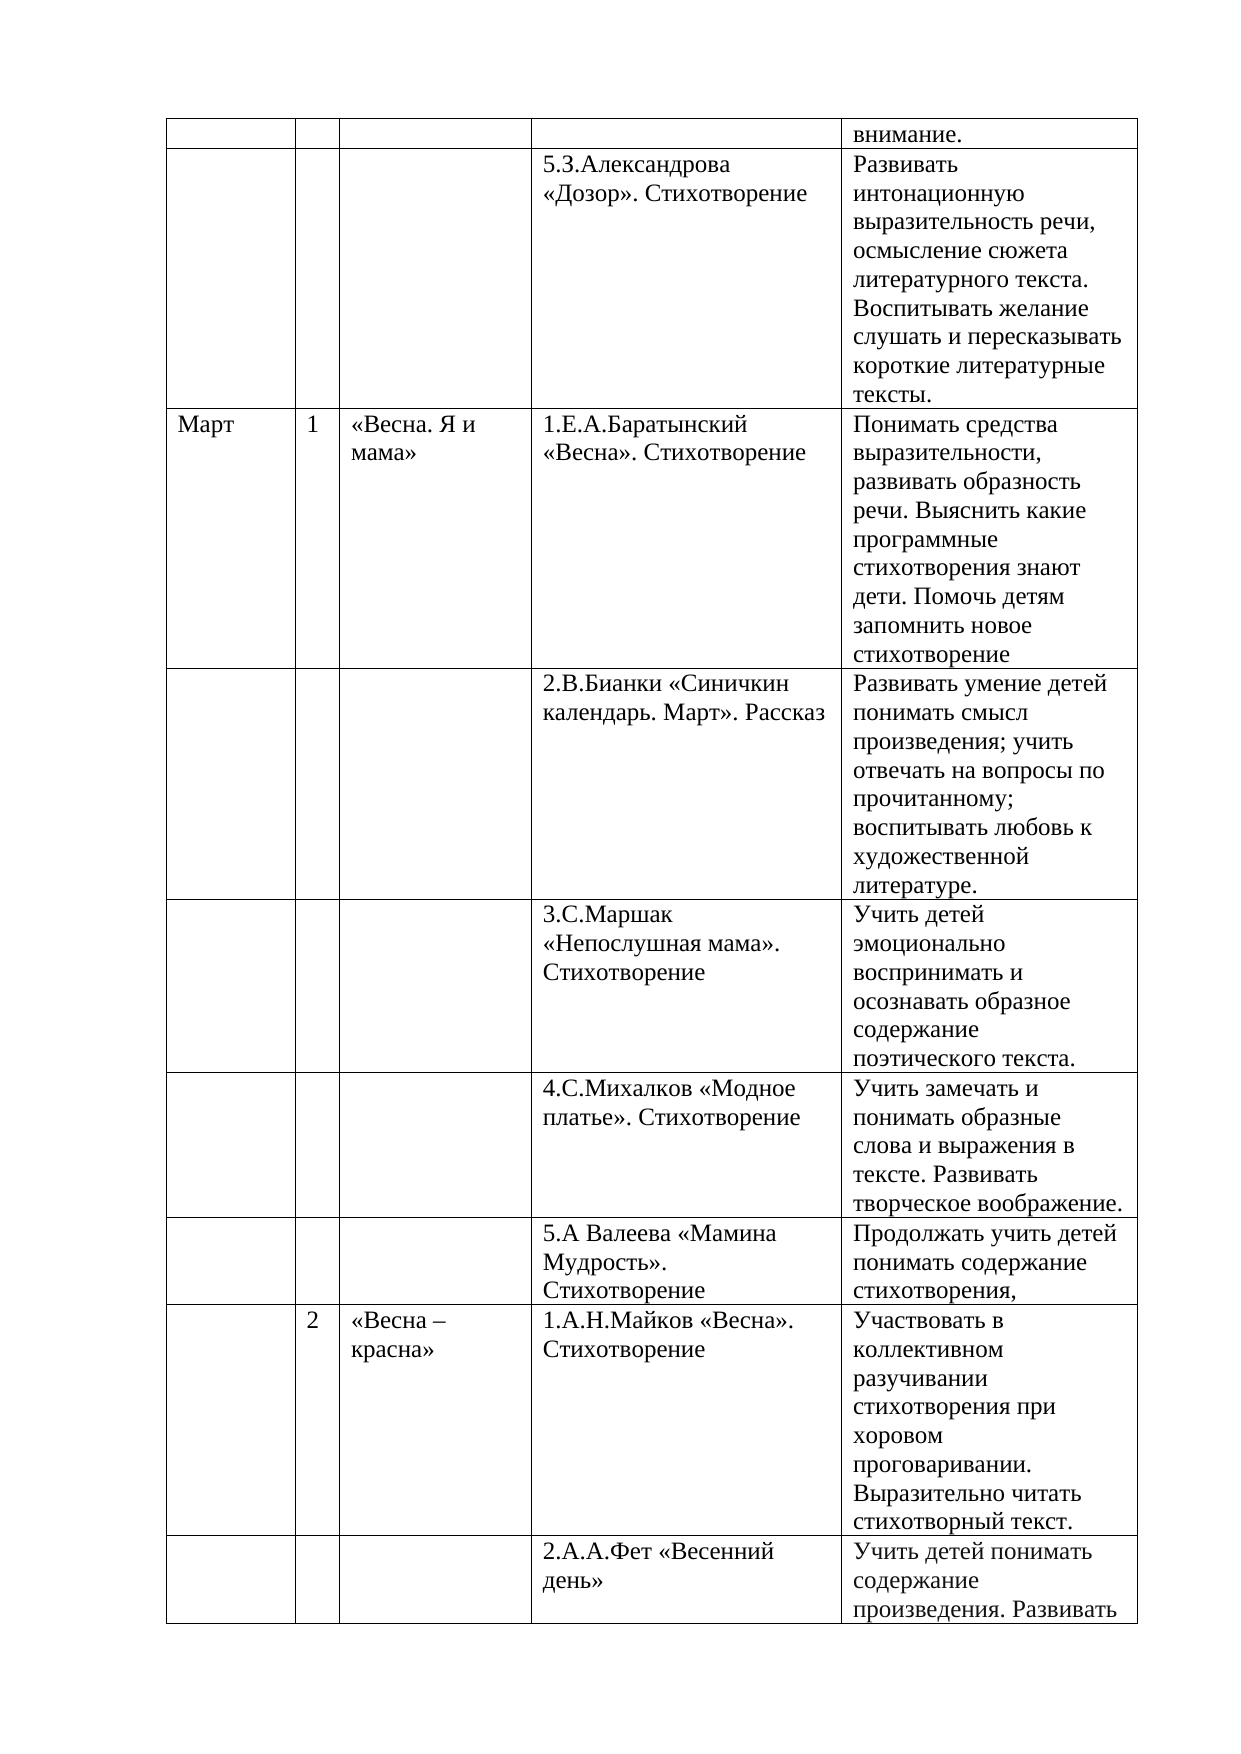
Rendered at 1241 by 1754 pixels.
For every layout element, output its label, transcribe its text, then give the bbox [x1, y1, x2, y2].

table_cell [296, 1073, 339, 1217]
table_cell [167, 1073, 295, 1217]
table_cell [296, 900, 339, 1072]
table_cell [340, 1536, 531, 1622]
table_cell [340, 119, 531, 148]
table_cell [340, 1218, 531, 1304]
table_cell «Весна. Я и мама» [340, 409, 531, 667]
table_cell Участвовать в коллективном разучивании стихотворения при хоровом проговаривании. Выразительно читать стихотворный текст. [842, 1305, 1137, 1535]
table_cell [296, 119, 339, 148]
table_cell Учить замечать и понимать образные слова и выражения в тексте. Развивать творческое воображение. [842, 1073, 1137, 1217]
table_cell Учить детей понимать содержание произведения. Развивать интерес и любовь к поэзии, [979, 1536, 1137, 1622]
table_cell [532, 119, 841, 148]
table_cell Развивать умение детей понимать смысл произведения; учить отвечать на вопросы по прочитанному; воспитывать любовь к художественной литературе. [842, 669, 1137, 898]
table_cell [296, 1218, 339, 1304]
table_cell [340, 1073, 531, 1217]
table_cell [167, 1536, 295, 1622]
table_cell [296, 1536, 339, 1622]
table_cell Март [167, 409, 295, 667]
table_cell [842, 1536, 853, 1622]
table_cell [532, 1536, 841, 1622]
table_cell 3.С.Маршак «Непослушная мама». Стихотворение [532, 900, 841, 1072]
table_cell Продолжать учить детей понимать содержание стихотворения, [842, 1218, 1137, 1304]
table_cell 1.Е.А.Баратынский «Весна». Стихотворение [532, 409, 841, 667]
table_cell 2.В.Бианки «Синичкин календарь. Март». Рассказ [532, 669, 841, 898]
table_cell [340, 149, 531, 408]
table_cell [167, 900, 295, 1072]
table_cell [296, 149, 339, 408]
table_cell [167, 149, 295, 408]
table_cell [167, 1305, 295, 1535]
table_cell [167, 1218, 295, 1304]
table_cell 1 [296, 409, 339, 667]
table_cell [340, 669, 531, 898]
table_cell 4.С.Михалков «Модное платье». Стихотворение [532, 1073, 841, 1217]
table_cell 2 [296, 1305, 339, 1535]
table_cell [340, 900, 531, 1072]
table_cell 1.А.Н.Майков «Весна». Стихотворение [532, 1305, 841, 1535]
table_cell «Весна – красна» [340, 1305, 531, 1535]
table_cell [167, 119, 295, 148]
table_cell 5.А Валеева «Мамина Мудрость». Стихотворение [532, 1218, 841, 1304]
table_cell Учить детей эмоционально воспринимать и осознавать образное содержание поэтического текста. [842, 900, 1137, 1072]
table_cell [167, 669, 295, 898]
table_cell 5.З.Александрова «Дозор». Стихотворение [532, 149, 841, 408]
table_cell [296, 669, 339, 898]
table_cell Развивать интонационную выразительность речи, осмысление сюжета литературного текста. Воспитывать желание слушать и пересказывать короткие литературные тексты. [842, 149, 1137, 408]
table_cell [842, 119, 1137, 148]
